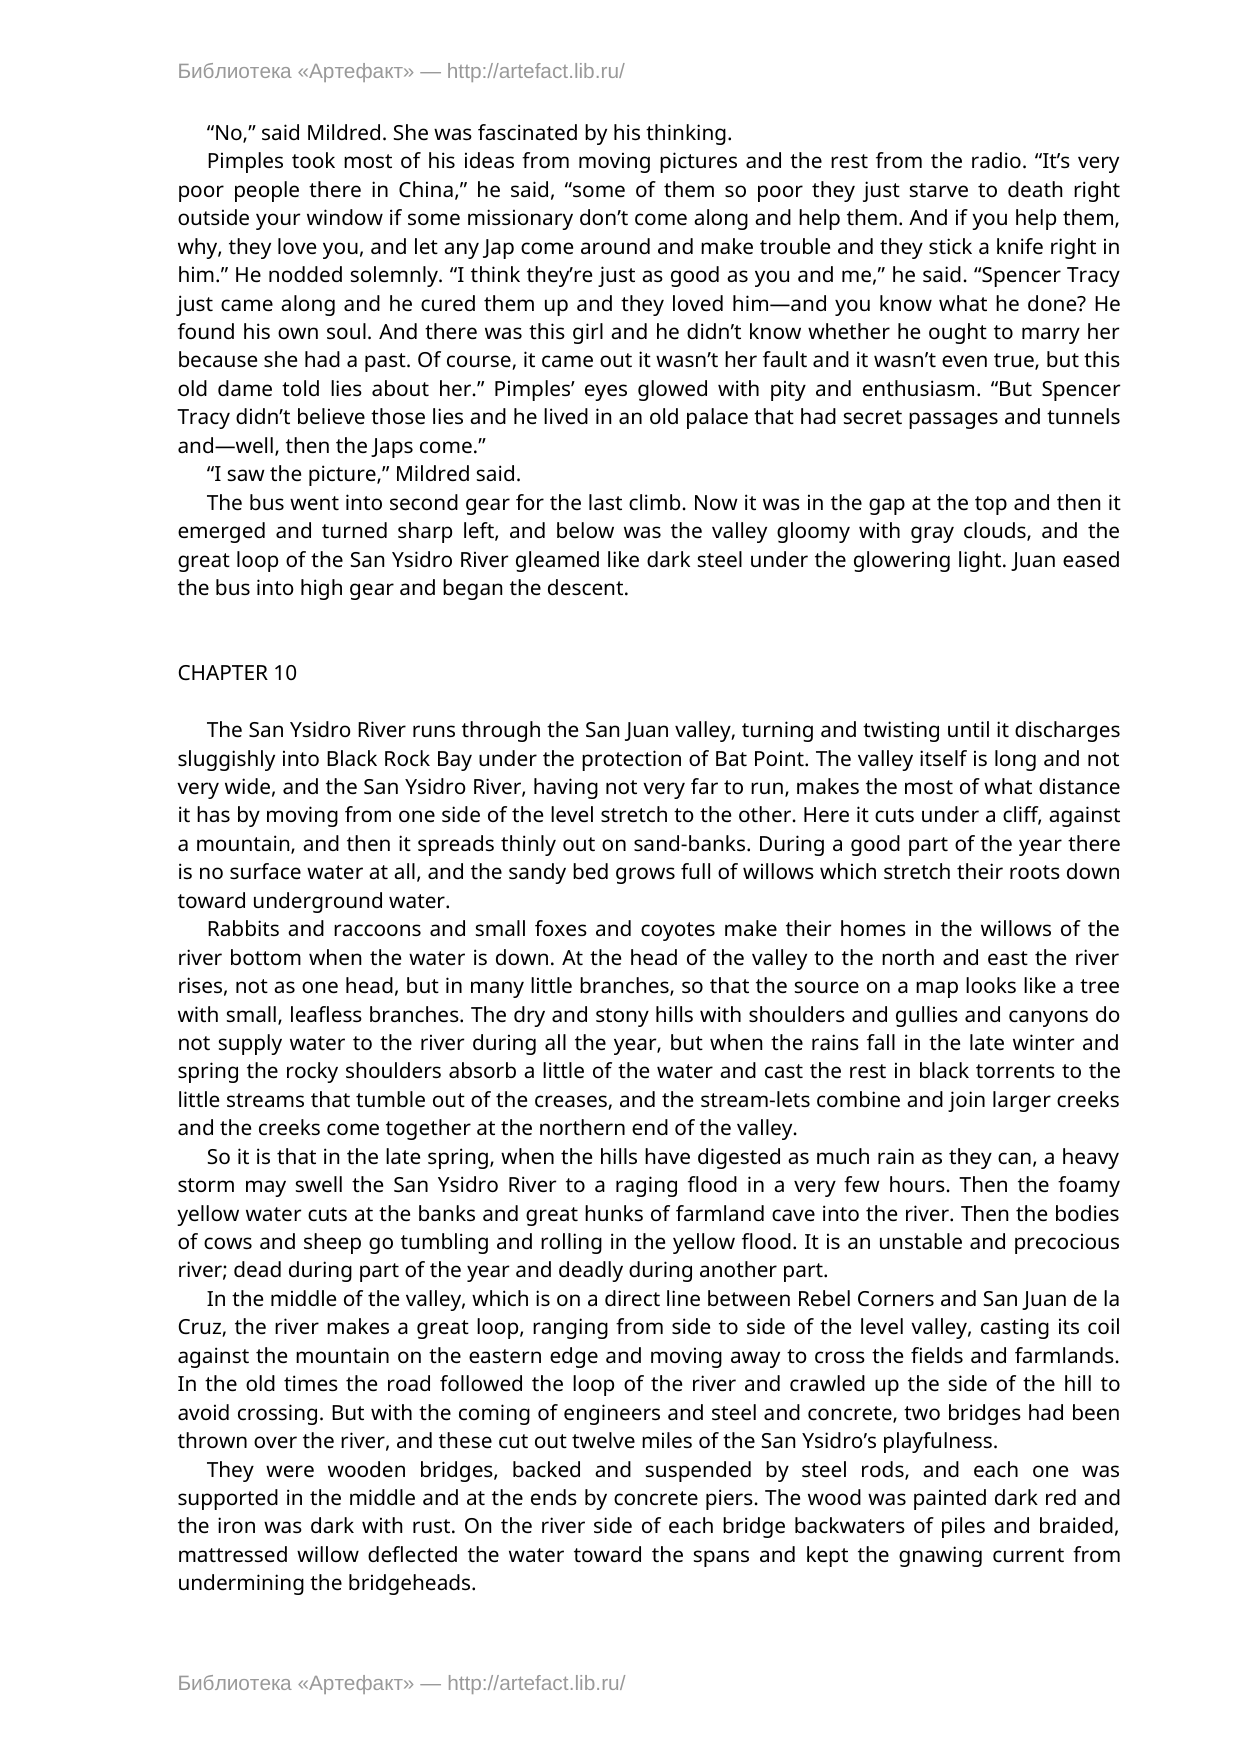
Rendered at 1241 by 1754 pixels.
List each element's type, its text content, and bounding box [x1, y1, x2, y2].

text “No,” said Mildred. She was fascinated by his thinking. [177, 118, 1122, 147]
text The bus went into second gear for the last climb. Now it was in the gap at the top and then it emerged and turned sharp left, and below was the valley gloomy with gray clouds, and the great loop of the San Ysidro River gleamed like dark steel under the glowering light. Juan eased the bus into high gear and began the descent. [177, 488, 1122, 602]
text So it is that in the late spring, when the hills have digested as much rain as they can, a heavy storm may swell the San Ysidro River to a raging flood in a very few hours. Then the foamy yellow water cuts at the banks and great hunks of farmland cave into the river. Then the bodies of cows and sheep go tumbling and rolling in the yellow flood. It is an unstable and precocious river; dead during part of the year and deadly during another part. [177, 1142, 1122, 1284]
text Pimples took most of his ideas from moving pictures and the rest from the radio. “It’s very poor people there in China,” he said, “some of them so poor they just starve to death right outside your window if some missionary don’t come along and help them. And if you help them, why, they love you, and let any Jap come around and make trouble and they stick a knife right in him.” He nodded solemnly. “I think they’re just as good as you and me,” he said. “Spencer Tracy just came along and he cured them up and they loved him—and you know what he done? He found his own soul. And there was this girl and he didn’t know whether he ought to marry her because she had a past. Of course, it came out it wasn’t her fault and it wasn’t even true, but this old dame told lies about her.” Pimples’ eyes glowed with pity and enthusiasm. “But Spencer Tracy didn’t believe those lies and he lived in an old palace that had secret passages and tunnels and—well, then the Japs come.” [177, 147, 1122, 459]
text CHAPTER 10 [177, 658, 1122, 687]
text In the middle of the valley, which is on a direct line between Rebel Corners and San Juan de la Cruz, the river makes a great loop, ranging from side to side of the level valley, casting its coil against the mountain on the eastern edge and moving away to cross the fields and farmlands. In the old times the road followed the loop of the river and crawled up the side of the hill to avoid crossing. But with the coming of engineers and steel and concrete, two bridges had been thrown over the river, and these cut out twelve miles of the San Ysidro’s playfulness. [177, 1284, 1122, 1455]
text “I saw the picture,” Mildred said. [177, 459, 1122, 488]
text Rabbits and raccoons and small foxes and coyotes make their homes in the willows of the river bottom when the water is down. At the head of the valley to the north and east the river rises, not as one head, but in many little branches, so that the source on a map looks like a tree with small, leafless branches. The dry and stony hills with shoulders and gullies and canyons do not supply water to the river during all the year, but when the rains fall in the late winter and spring the rocky shoulders absorb a little of the water and cast the rest in black torrents to the little streams that tumble out of the creases, and the stream-lets combine and join larger creeks and the creeks come together at the northern end of the valley. [177, 914, 1122, 1142]
text They were wooden bridges, backed and suspended by steel rods, and each one was supported in the middle and at the ends by concrete piers. The wood was painted dark red and the iron was dark with rust. On the river side of each bridge backwaters of piles and braided, mattressed willow deflected the water toward the spans and kept the gnawing current from undermining the bridgeheads. [177, 1455, 1122, 1597]
text The San Ysidro River runs through the San Juan valley, turning and twisting until it discharges sluggishly into Black Rock Bay under the protection of Bat Point. The valley itself is long and not very wide, and the San Ysidro River, having not very far to run, makes the most of what distance it has by moving from one side of the level stretch to the other. Here it cuts under a cliff, against a mountain, and then it spreads thinly out on sand-banks. During a good part of the year there is no surface water at all, and the sandy bed grows full of willows which stretch their roots down toward underground water. [177, 715, 1122, 914]
